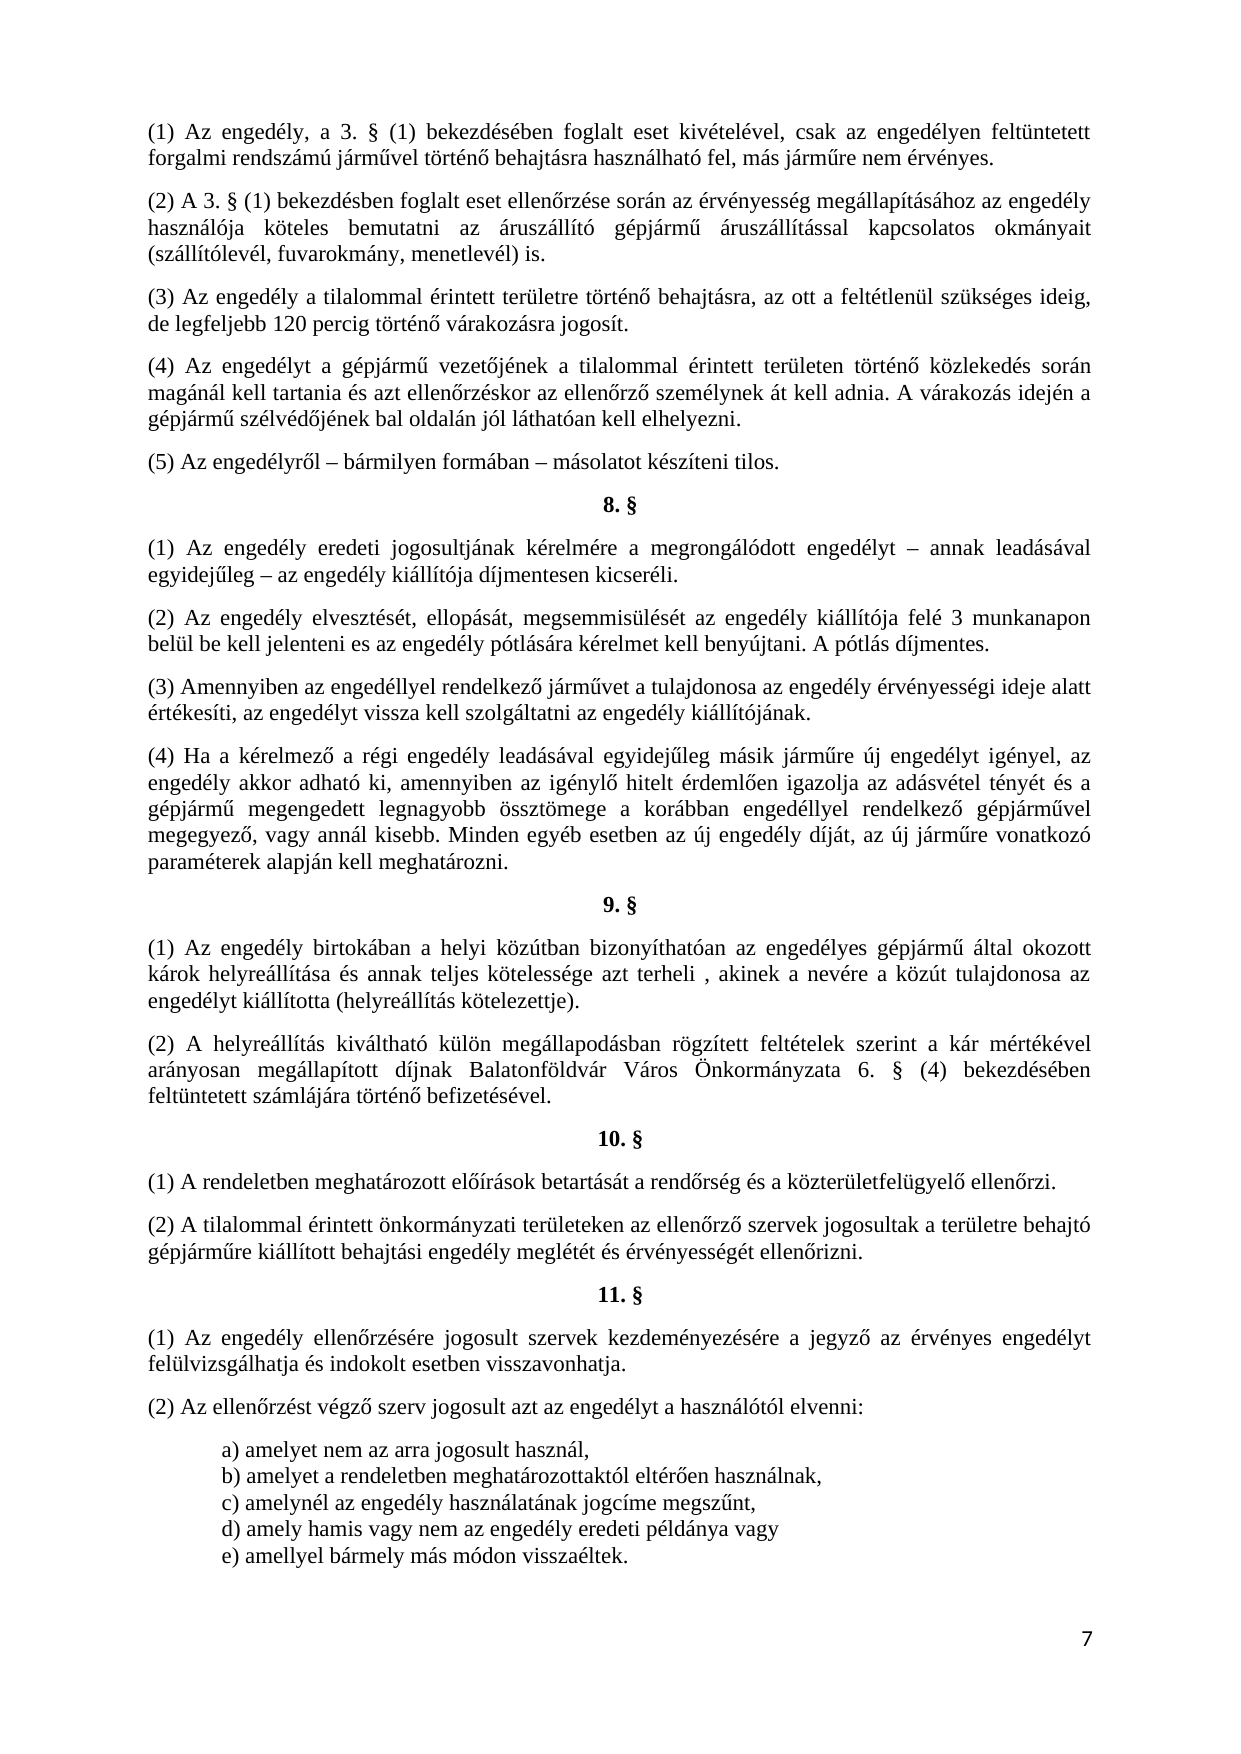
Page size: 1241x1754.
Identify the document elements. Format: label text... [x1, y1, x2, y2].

text b) amelyet a rendeletben meghatározottaktól eltérően használnak, [221, 1463, 1093, 1489]
text 10. § [148, 1125, 1093, 1152]
text (3) Az engedély a tilalommal érintett területre történő behajtásra, az ott a feltétlenül szükséges ideig, de legfeljebb 120 percig történő várakozásra jogosít. [148, 283, 1093, 336]
text 9. § [148, 891, 1093, 917]
text c) amelynél az engedély használatának jogcíme megszűnt, [221, 1489, 1093, 1515]
text (2) A helyreállítás kiváltható külön megállapodásban rögzített feltételek szerint a kár mértékével arányosan megállapított díjnak Balatonföldvár Város Önkormányzata 6. § (4) bekezdésében feltüntetett számlájára történő befizetésével. [148, 1030, 1093, 1109]
text (1) A rendeletben meghatározott előírások betartását a rendőrség és a közterületfelügyelő ellenőrzi. [148, 1168, 1093, 1195]
text (1) Az engedély eredeti jogosultjának kérelmére a megrongálódott engedélyt – annak leadásával egyidejűleg – az engedély kiállítója díjmentesen kicseréli. [148, 534, 1093, 587]
text (2) A 3. § (1) bekezdésben foglalt eset ellenőrzése során az érvényesség megállapításához az engedély használója köteles bemutatni az áruszállító gépjármű áruszállítással kapcsolatos okmányait (szállítólevél, fuvarokmány, menetlevél) is. [148, 187, 1093, 267]
text (2) A tilalommal érintett önkormányzati területeken az ellenőrző szervek jogosultak a területre behajtó gépjárműre kiállított behajtási engedély meglétét és érvényességét ellenőrizni. [148, 1211, 1093, 1264]
text d) amely hamis vagy nem az engedély eredeti példánya vagy [221, 1515, 1093, 1542]
text (4) Az engedélyt a gépjármű vezetőjének a tilalommal érintett területen történő közlekedés során magánál kell tartania és azt ellenőrzéskor az ellenőrző személynek át kell adnia. A várakozás idején a gépjármű szélvédőjének bal oldalán jól láthatóan kell elhelyezni. [148, 353, 1093, 432]
text (5) Az engedélyről – bármilyen formában – másolatot készíteni tilos. [148, 448, 1093, 475]
text (1) Az engedély birtokában a helyi közútban bizonyíthatóan az engedélyes gépjármű által okozott károk helyreállítása és annak teljes kötelessége azt terheli , akinek a nevére a közút tulajdonosa az engedélyt kiállította (helyreállítás kötelezettje). [148, 934, 1093, 1013]
text a) amelyet nem az arra jogosult használ, [148, 1436, 1093, 1463]
text 8. § [148, 491, 1093, 518]
text (4) Ha a kérelmező a régi engedély leadásával egyidejűleg másik járműre új engedélyt igényel, az engedély akkor adható ki, amennyiben az igénylő hitelt érdemlően igazolja az adásvétel tényét és a gépjármű megengedett legnagyobb össztömege a korábban engedéllyel rendelkező gépjárművel megegyező, vagy annál kisebb. Minden egyéb esetben az új engedély díját, az új járműre vonatkozó paraméterek alapján kell meghatározni. [148, 742, 1093, 874]
text e) amellyel bármely más módon visszaéltek. [148, 1542, 1093, 1568]
text 11. § [148, 1281, 1093, 1307]
text (2) Az engedély elvesztését, ellopását, megsemmisülését az engedély kiállítója felé 3 munkanapon belül be kell jelenteni es az engedély pótlására kérelmet kell benyújtani. A pótlás díjmentes. [148, 604, 1093, 656]
text (3) Amennyiben az engedéllyel rendelkező járművet a tulajdonosa az engedély érvényességi ideje alatt értékesíti, az engedélyt vissza kell szolgáltatni az engedély kiállítójának. [148, 673, 1093, 726]
text (2) Az ellenőrzést végző szerv jogosult azt az engedélyt a használótól elvenni: [148, 1393, 1093, 1419]
text (1) Az engedély, a 3. § (1) bekezdésében foglalt eset kivételével, csak az engedélyen feltüntetett forgalmi rendszámú járművel történő behajtásra használható fel, más járműre nem érvényes. [148, 118, 1093, 171]
text (1) Az engedély ellenőrzésére jogosult szervek kezdeményezésére a jegyző az érvényes engedélyt felülvizsgálhatja és indokolt esetben visszavonhatja. [148, 1324, 1093, 1377]
